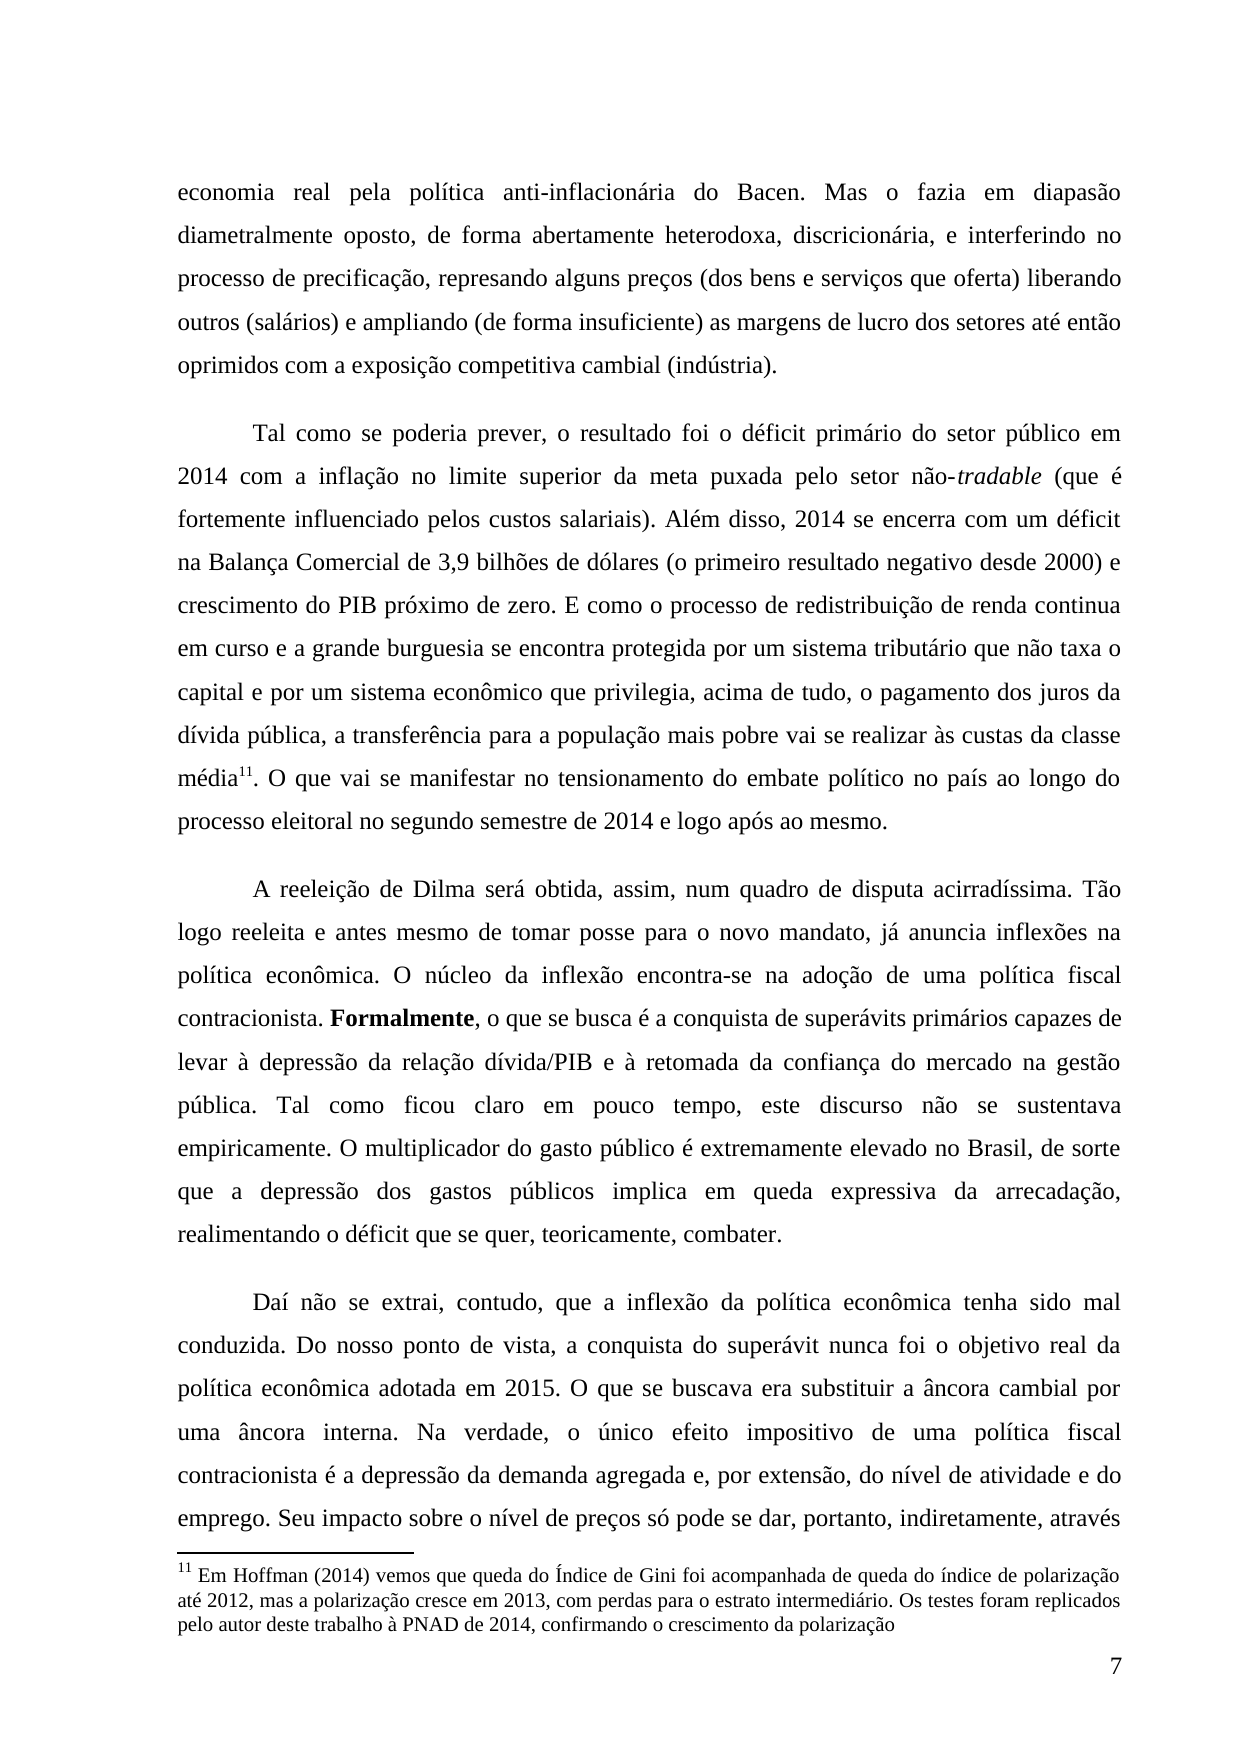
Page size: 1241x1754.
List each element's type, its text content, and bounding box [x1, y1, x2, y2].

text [177, 1287, 1122, 1532]
text A reeleição de Dilma será obtida, assim, num quadro de disputa acirradíssima. Tão logo reeleita e antes mesmo de tomar posse para o novo mandato, já anuncia inflexões na política econômica. O núcleo da inflexão encontra-se na adoção de uma política fiscal contracionista. Formalmente, o que se busca é a conquista de superávits primários capazes de levar à depressão da relação dívida/PIB e à retomada da confiança do mercado na gestão pública. Tal como ficou claro em pouco tempo, este discurso não se sustentava empiricamente. O multiplicador do gasto público é extremamente elevado no Brasil, de sorte que a depressão dos gastos públicos implica em queda expressiva da arrecadação, realimentando o déficit que se quer, teoricamente, combater. [177, 874, 1122, 1248]
text Tal como se poderia prever, o resultado foi o déficit primário do setor público em 2014 com a inflação no limite superior da meta puxada pelo setor não-tradable (que é fortemente influenciado pelos custos salariais). Além disso, 2014 se encerra com um déficit na Balança Comercial de 3,9 bilhões de dólares (o primeiro resultado negativo desde 2000) e crescimento do PIB próximo de zero. E como o processo de redistribuição de renda continua em curso e a grande burguesia se encontra protegida por um sistema tributário que não taxa o capital e por um sistema econômico que privilegia, acima de tudo, o pagamento dos juros da dívida pública, a transferência para a população mais pobre vai se realizar às custas da classe média. O que vai se manifestar no tensionamento do embate político no país ao longo do processo eleitoral no segundo semestre de 2014 e logo após ao mesmo. [177, 418, 1122, 835]
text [177, 177, 1122, 378]
